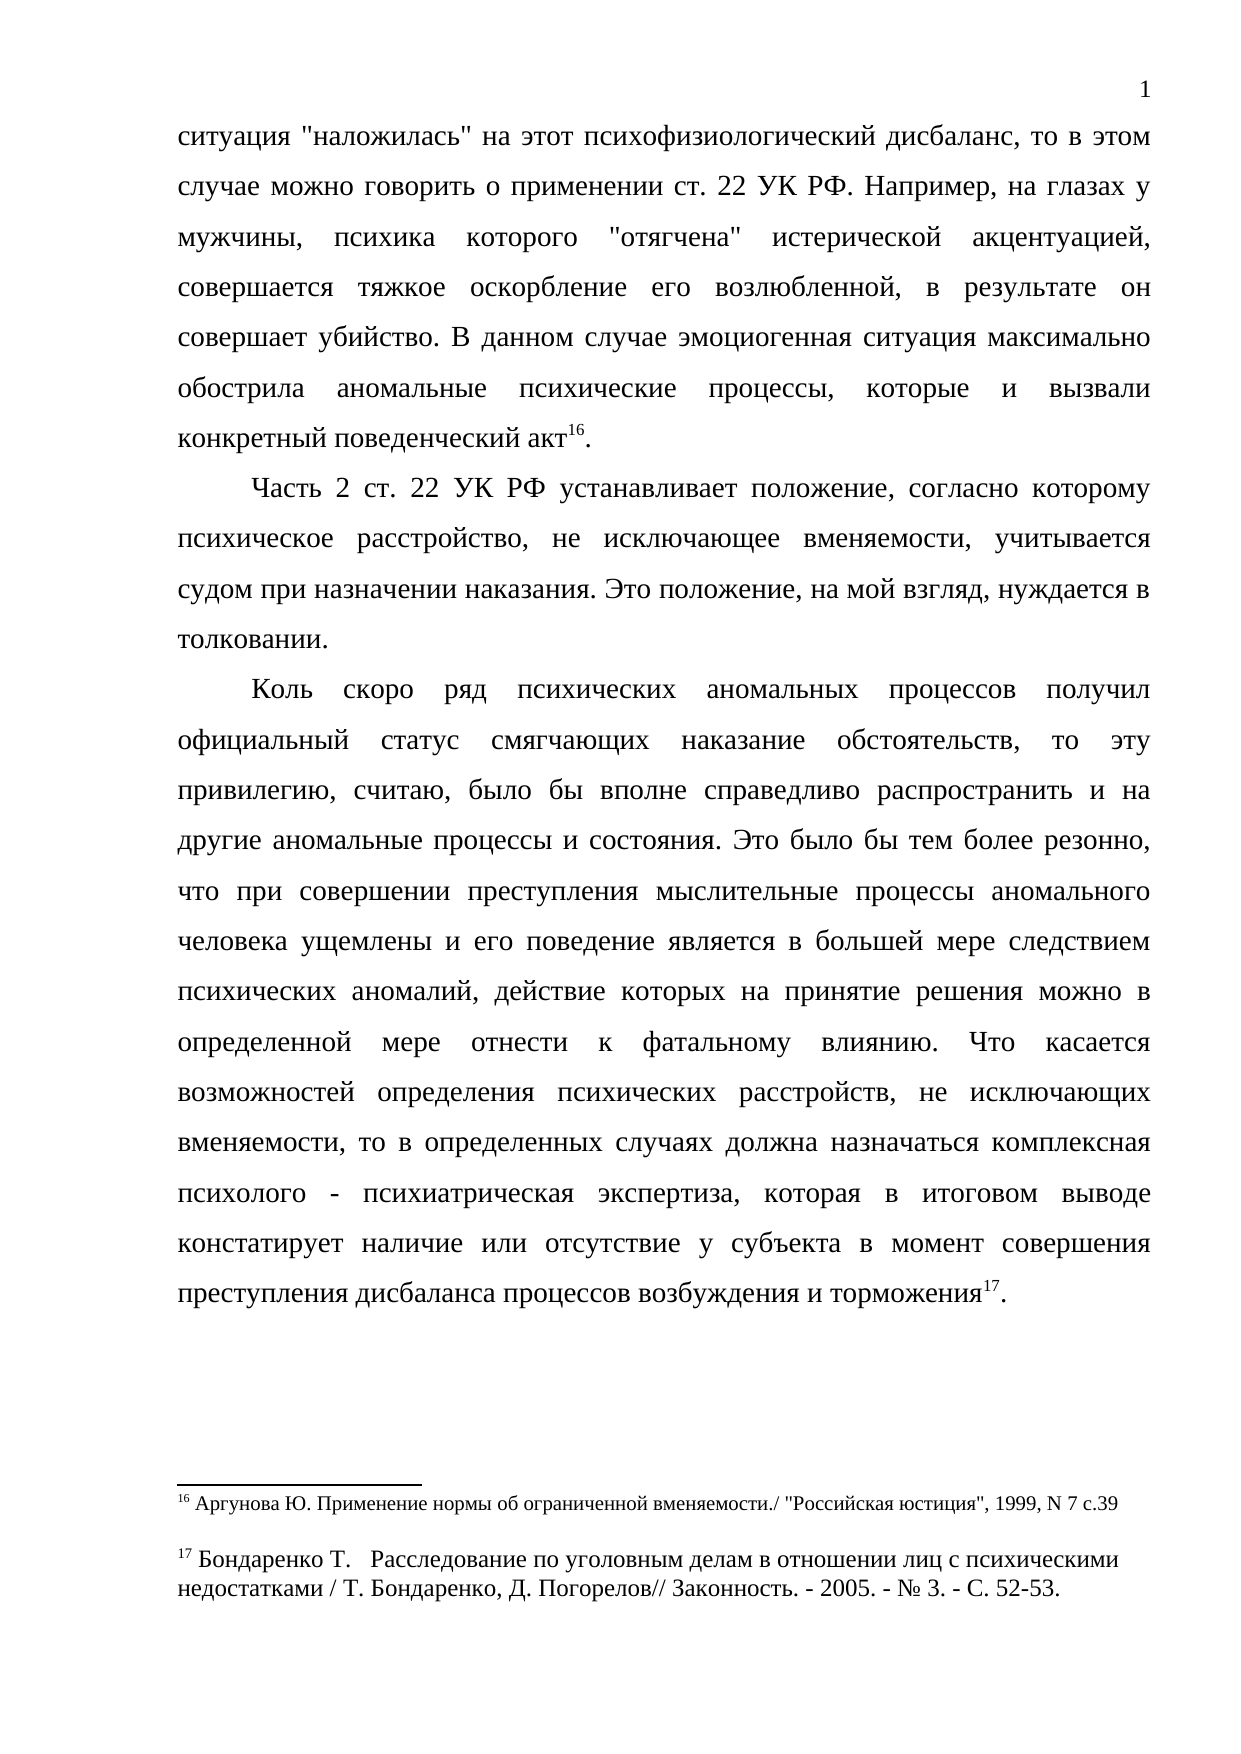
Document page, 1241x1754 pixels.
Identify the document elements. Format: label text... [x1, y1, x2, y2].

text Коль скоро ряд психических аномальных процессов получил официальный статус смягчающих наказание обстоятельств, то эту привилегию, считаю, было бы вполне справедливо распространить и на другие аномальные процессы и состояния. Это было бы тем более резонно, что при совершении преступления мыслительные процессы аномального человека ущемлены и его поведение является в большей мере следствием психических аномалий, действие которых на принятие решения можно в определенной мере отнести к фатальному влиянию. Что касается возможностей определения психических расстройств, не исключающих вменяемости, то в определенных случаях должна назначаться комплексная психолого - психиатрическая экспертиза, которая в итоговом выводе констатирует наличие или отсутствие у субъекта в момент совершения преступления дисбаланса процессов возбуждения и торможения. [177, 672, 1152, 1309]
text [177, 118, 1152, 453]
text Часть 2 ст. 22 УК РФ устанавливает положение, согласно которому психическое расстройство, не исключающее вменяемости, учитывается судом при назначении наказания. Это положение, на мой взгляд, нуждается в толковании. [177, 470, 1152, 655]
